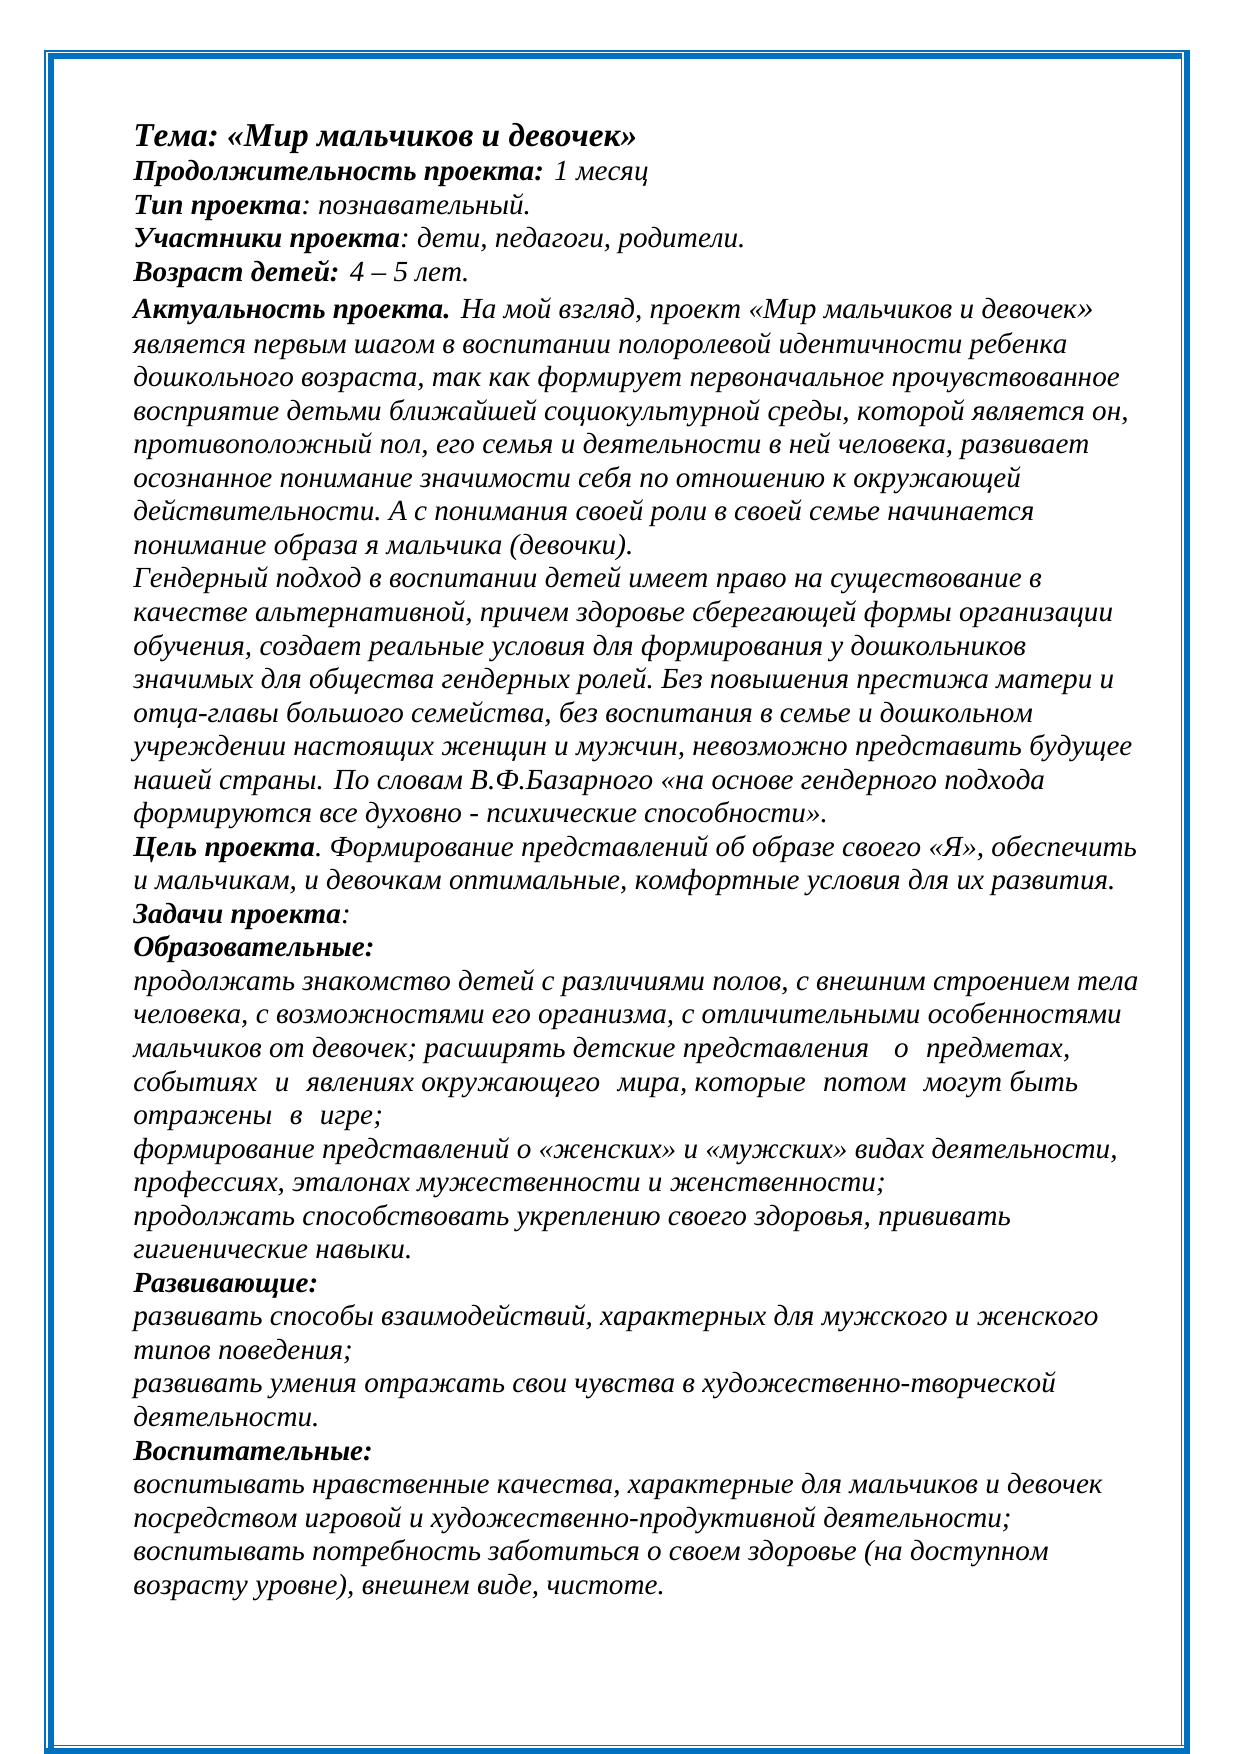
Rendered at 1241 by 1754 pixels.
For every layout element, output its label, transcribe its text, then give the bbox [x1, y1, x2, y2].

text формирование представлений о «женских» и «мужских» видах деятельности, профессиях, эталонах мужественности и женственности; [133, 1131, 1152, 1198]
text Тема: «Мир мальчиков и девочек» [133, 115, 1152, 153]
text воспитывать нравственные качества, характерные для мальчиков и девочек посредством игровой и художественно-продуктивной деятельности; [133, 1466, 1152, 1533]
text Участники проекта: дети, педагоги, родители. [133, 220, 1152, 254]
text развивать умения отражать свои чувства в художественно-творческой деятельности. [133, 1366, 1152, 1433]
text продолжать знакомство детей с различиями полов, с внешним строением тела человека, с возможностями его организма, с отличительными особенностями мальчиков от девочек; расширять детские представления о предметах, событиях и явлениях окружающего мира, которые потом могут быть отражены в игре; [133, 963, 1152, 1131]
text Возраст детей: 4 – 5 лет. [133, 254, 1152, 287]
text воспитывать потребность заботиться о своем здоровье (на доступном возрасту уровне), внешнем виде, чистоте. [133, 1533, 1152, 1600]
text Развивающие: [133, 1265, 1152, 1298]
text Продолжительность проекта: 1 месяц [133, 153, 1152, 187]
text Образовательные: [133, 929, 1152, 963]
text Тип проекта: познавательный. [133, 187, 1152, 220]
text Гендерный подход в воспитании детей имеет право на существование в качестве альтернативной, причем здоровье сберегающей формы организации обучения, создает реальные условия для формирования у дошкольников значимых для общества гендерных ролей. Без повышения престижа матери и отца-главы большого семейства, без воспитания в семье и дошкольном учреждении настоящих женщин и мужчин, невозможно представить будущее нашей страны. По словам В.Ф.Базарного «на основе гендерного подхода формируются все духовно - психические способности». [133, 561, 1152, 829]
text Задачи проекта: [133, 896, 1152, 929]
text развивать способы взаимодействий, характерных для мужского и женского типов поведения; [133, 1298, 1152, 1366]
text продолжать способствовать укреплению своего здоровья, прививать гигиенические навыки. [133, 1198, 1152, 1265]
text Воспитательные: [133, 1433, 1152, 1466]
text Цель проекта. Формирование представлений об образе своего «Я», обеспечить и мальчикам, и девочкам оптимальные, комфортные условия для их развития. [133, 829, 1152, 896]
text Актуальность проекта. На мой взгляд, проект «Мир мальчиков и девочек» является первым шагом в воспитании полоролевой идентичности ребенка дошкольного возраста, так как формирует первоначальное прочувствованное восприятие детьми ближайшей социокультурной среды, которой является он, противоположный пол, его семья и деятельности в ней человека, развивает осознанное понимание значимости себя по отношению к окружающей действительности. А с понимания своей роли в своей семье начинается понимание образа я мальчика (девочки). [133, 287, 1152, 561]
